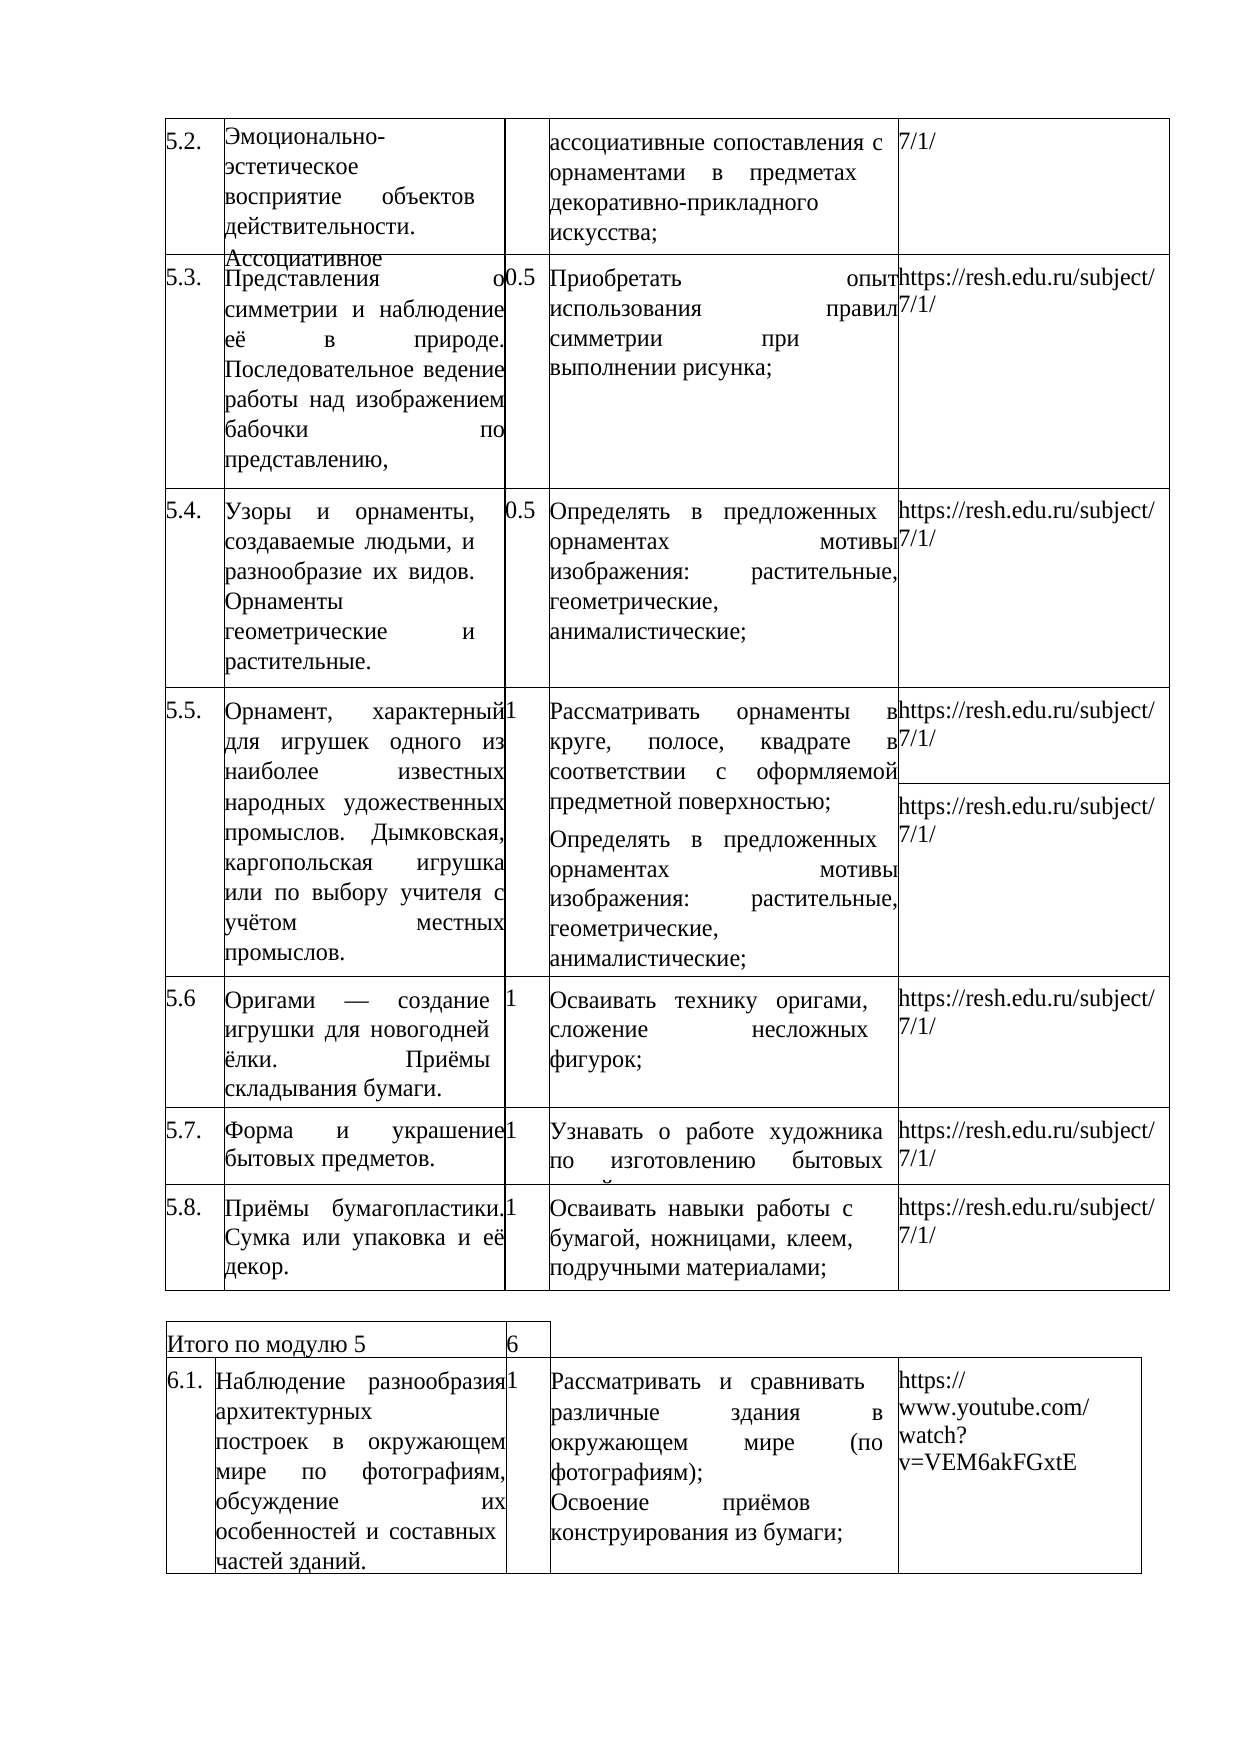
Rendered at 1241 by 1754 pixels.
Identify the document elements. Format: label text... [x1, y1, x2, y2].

table_cell 5.5. [166, 688, 224, 976]
table_cell [506, 119, 549, 254]
table_cell Приёмы бумагопластики. Сумка или упаковка и её декор. [225, 1185, 504, 1290]
table_cell 5.6 [166, 977, 224, 1107]
table_cell 6.1. [167, 1358, 215, 1573]
table_cell https://resh.edu.ru/subject/7/1/ [899, 489, 1169, 687]
table_cell Осваивать технику оригами, сложение несложных фигурок; [550, 977, 898, 1107]
table_cell https://resh.edu.ru/subject/7/1/ [899, 1108, 1169, 1184]
table_cell Представления о симметрии и наблюдение её в природе. Последовательное ведение работы над изображением бабочки по представлению, [225, 255, 504, 487]
table_cell Осваивать навыки работы с бумагой, ножницами, клеем, подручными материалами; [550, 1185, 898, 1290]
table_cell Наблюдение разнообразия архитектурных построек в окружающем мире по фотографиям, обсуждение их особенностей и составных частей зданий. [216, 1358, 506, 1573]
table_cell 1 [506, 1185, 549, 1290]
table_header 6 [507, 1322, 550, 1357]
table_cell 0.5 [506, 255, 549, 487]
table_cell Приобретать опыт использования правил симметрии при выполнении рисунка; [550, 255, 898, 487]
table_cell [899, 119, 1169, 254]
table_cell 1 [506, 688, 549, 976]
table_cell 5.4. [166, 489, 224, 687]
table_cell https://resh.edu.ru/subject/7/1/ [899, 977, 1169, 1107]
table_cell https://resh.edu.ru/subject/7/1/ [899, 255, 1169, 487]
table_cell Рассматривать орнаменты в круге, полосе, квадрате в соответствии с оформляемой предметной поверхностью; Определять в предложенных орнаментах мотивы изображения: растительные, геометрические, анималистические; [550, 688, 898, 976]
table_cell 0.5 [506, 489, 549, 687]
table_cell https://resh.edu.ru/subject/7/1/ [899, 784, 1169, 976]
table_cell 5.3. [166, 255, 224, 487]
table_cell 5.2. [166, 119, 224, 254]
table_header Итого по модулю 5 [167, 1322, 506, 1357]
table_cell 1 [507, 1358, 550, 1573]
table_cell 1 [506, 977, 549, 1107]
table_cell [225, 119, 504, 254]
table_cell https://www.youtube.com/watch?v=VEM6akFGxtE [899, 1358, 1141, 1573]
table_cell 1 [506, 1108, 549, 1184]
table_cell Рассматривать и сравнивать различные здания в окружающем мире (по фотографиям); Освоение приёмов конструирования из бумаги; [551, 1358, 898, 1573]
table_cell 5.7. [166, 1108, 224, 1184]
table_cell Форма и украшение бытовых предметов. [225, 1108, 504, 1184]
table_cell https://resh.edu.ru/subject/7/1/ [899, 688, 1169, 783]
table_cell Узоры и орнаменты, создаваемые людьми, и разнообразие их видов. Орнаменты геометрические и растительные. [225, 489, 504, 687]
table_cell Определять в предложенных орнаментах мотивы изображения: растительные, геометрические, анималистические; [550, 489, 898, 687]
table_cell Оригами — создание игрушки для новогодней ёлки. Приёмы складывания бумаги. [225, 977, 504, 1107]
table_cell Орнамент, характерный для игрушек одного из наиболее известных народных удожественных промыслов. Дымковская, каргопольская игрушка или по выбору учителя с учётом местных промыслов. [225, 688, 504, 976]
table_cell 5.8. [166, 1185, 224, 1290]
table_cell Узнавать о работе художника по изготовлению бытовых вещей; [550, 1108, 898, 1184]
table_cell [550, 119, 898, 254]
table_cell https://resh.edu.ru/subject/7/1/ [899, 1185, 1169, 1290]
